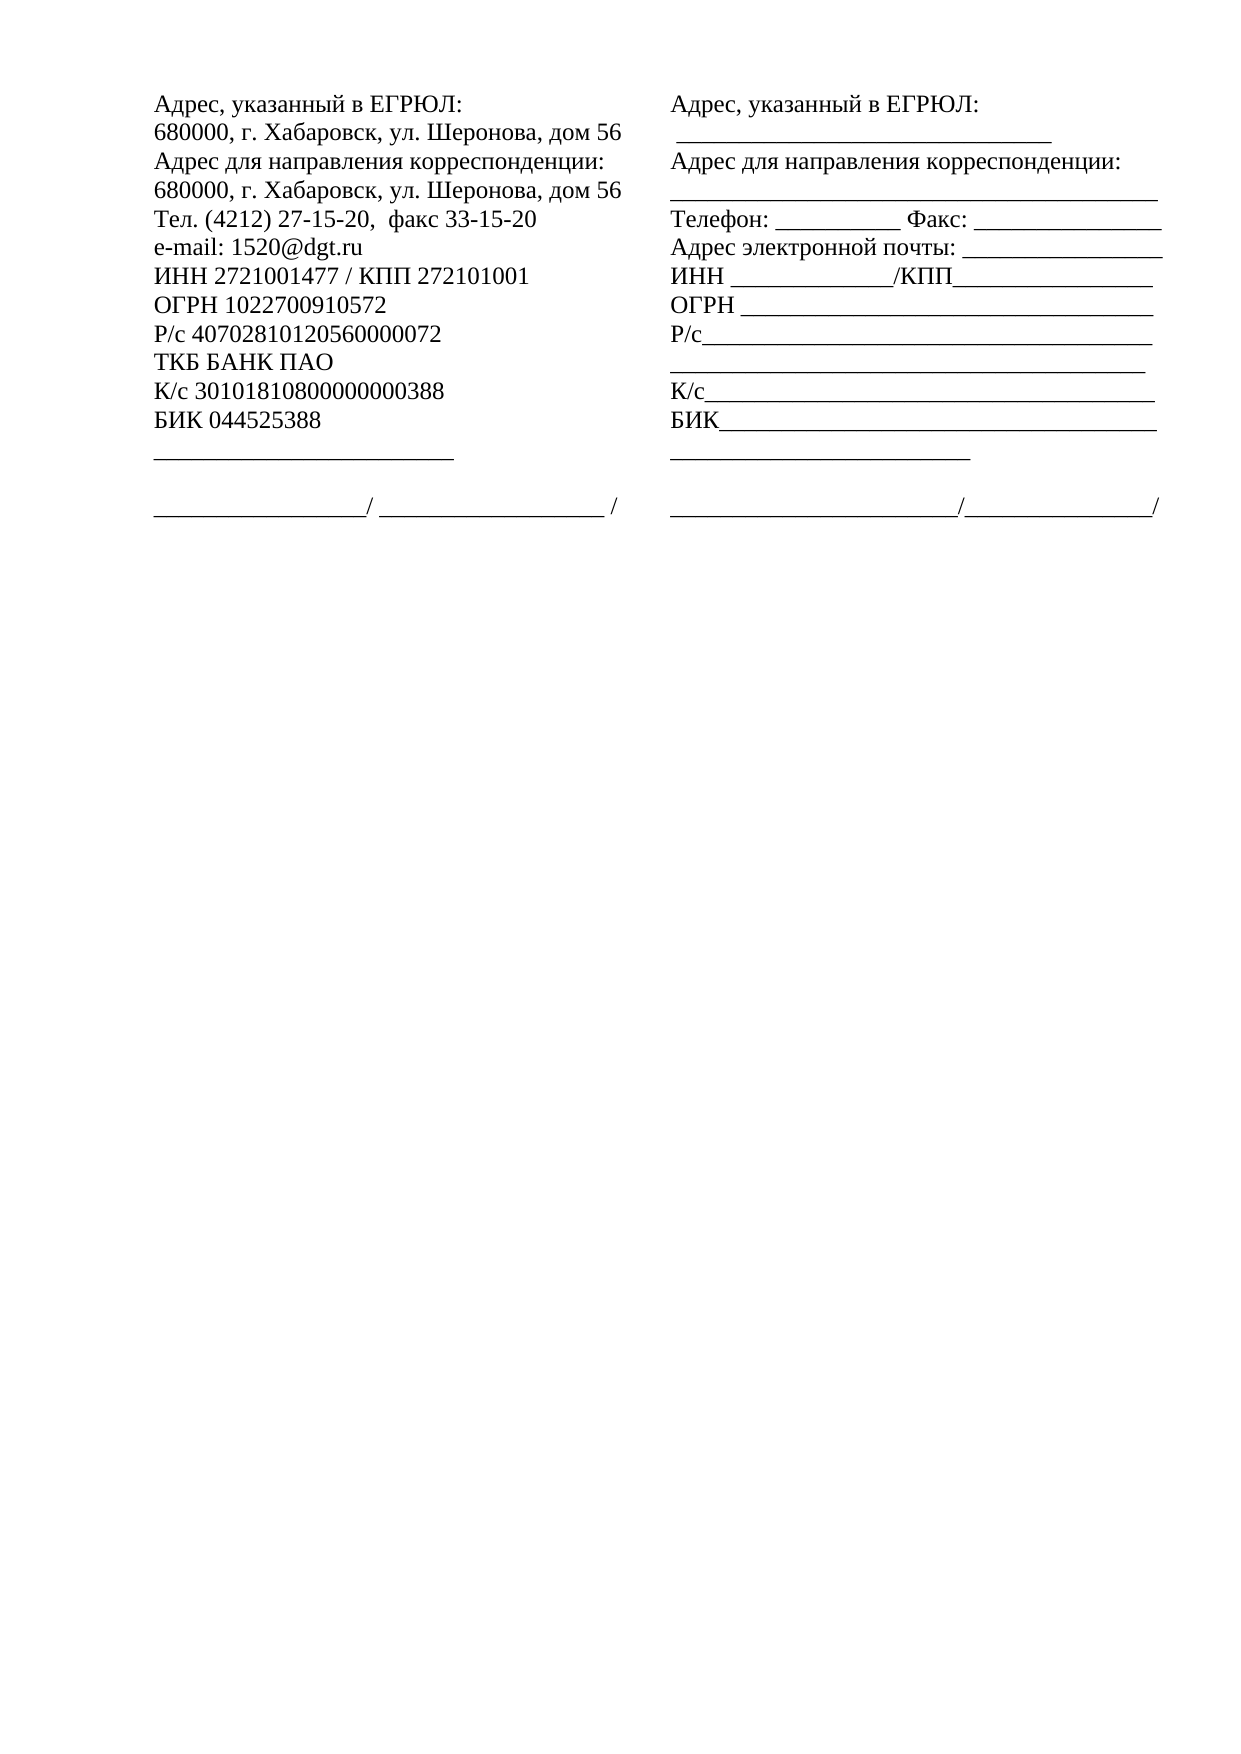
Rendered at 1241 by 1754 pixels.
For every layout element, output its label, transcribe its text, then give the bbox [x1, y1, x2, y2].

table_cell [633, 89, 1180, 434]
table_cell ________________________ _________________/ __________________ / [117, 434, 633, 520]
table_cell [117, 89, 633, 434]
table_cell ________________________ _______________________/_______________/ [633, 434, 1180, 520]
